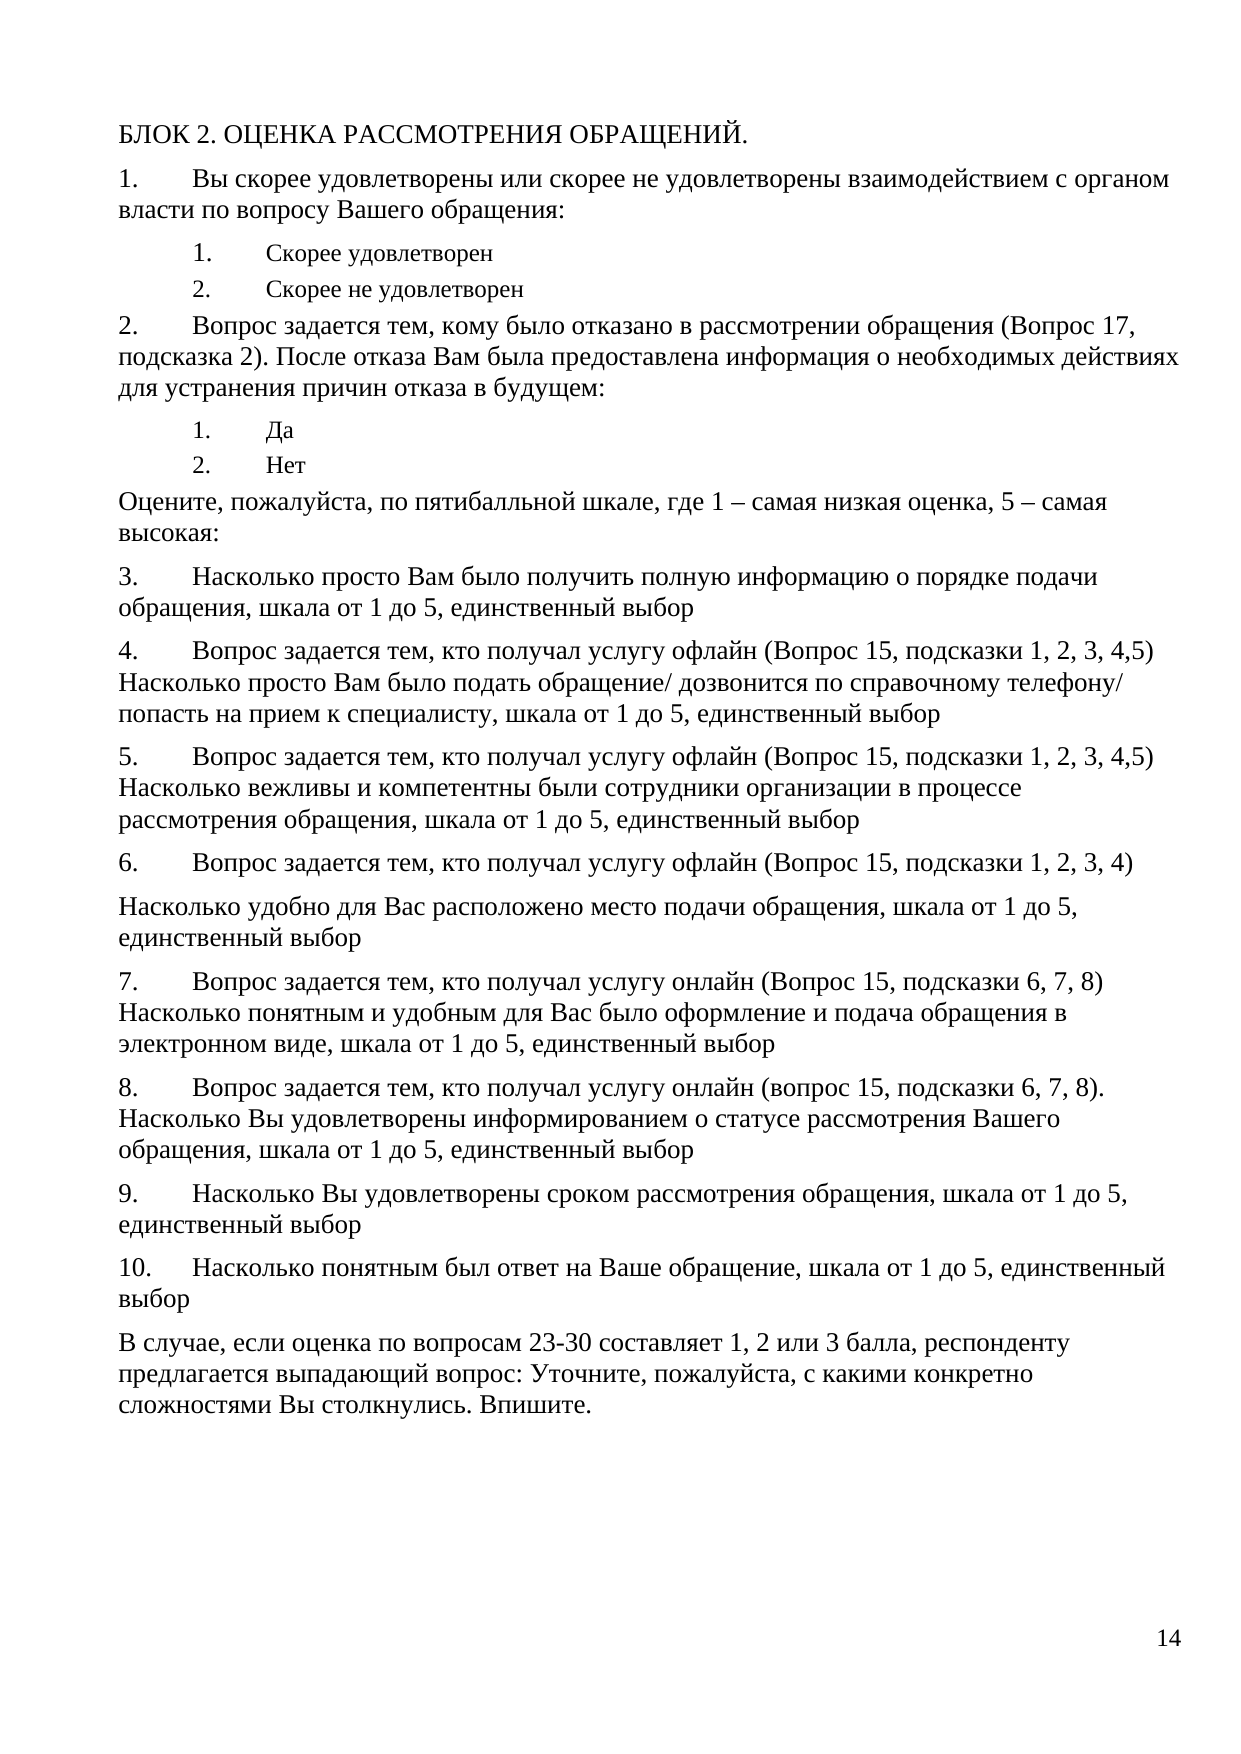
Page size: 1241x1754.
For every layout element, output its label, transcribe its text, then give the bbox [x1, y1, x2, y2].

text 9. Насколько Вы удовлетворены сроком рассмотрения обращения, шкала от 1 до 5, единственный выбор [118, 1177, 1181, 1239]
text Насколько удобно для Вас расположено место подачи обращения, шкала от 1 до 5, единственный выбор [118, 890, 1181, 952]
text 4. Вопрос задается тем, кто получал услугу офлайн (Вопрос 15, подсказки 1, 2, 3, 4,5) Насколько просто Вам было подать обращение/ дозвонится по справочному телефону/ попасть на прием к специалисту, шкала от 1 до 5, единственный выбор [118, 634, 1181, 728]
text 5. Вопрос задается тем, кто получал услугу офлайн (Вопрос 15, подсказки 1, 2, 3, 4,5) Насколько вежливы и компетентны были сотрудники организации в процессе рассмотрения обращения, шкала от 1 до 5, единственный выбор [118, 740, 1181, 834]
text 1. Да [118, 415, 1181, 444]
text БЛОК 2. ОЦЕНКА РАССМОТРЕНИЯ ОБРАЩЕНИЙ. [118, 118, 1181, 149]
text 6. Вопрос задается тем, кто получал услугу офлайн (Вопрос 15, подсказки 1, 2, 3, 4) [118, 846, 1181, 877]
text 2. Скорее не удовлетворен [118, 274, 1181, 303]
text Оцените, пожалуйста, по пятибалльной шкале, где 1 – самая низкая оценка, 5 – самая высокая: [118, 485, 1181, 547]
text 8. Вопрос задается тем, кто получал услугу онлайн (вопрос 15, подсказки 6, 7, 8). Насколько Вы удовлетворены информированием о статусе рассмотрения Вашего обращения, шкала от 1 до 5, единственный выбор [118, 1071, 1181, 1164]
text 3. Насколько просто Вам было получить полную информацию о порядке подачи обращения, шкала от 1 до 5, единственный выбор [118, 560, 1181, 622]
text 10. Насколько понятным был ответ на Ваше обращение, шкала от 1 до 5, единственный выбор [118, 1251, 1181, 1314]
text 7. Вопрос задается тем, кто получал услугу онлайн (Вопрос 15, подсказки 6, 7, 8) Насколько понятным и удобным для Вас было оформление и подача обращения в электронном виде, шкала от 1 до 5, единственный выбор [118, 965, 1181, 1058]
text В случае, если оценка по вопросам 23-30 составляет 1, 2 или 3 балла, респонденту предлагается выпадающий вопрос: Уточните, пожалуйста, с какими конкретно сложностями Вы столкнулись. Впишите. [118, 1326, 1181, 1420]
text 2. Вопрос задается тем, кому было отказано в рассмотрении обращения (Вопрос 17, подсказка 2). После отказа Вам была предоставлена информация о необходимых действиях для устранения причин отказа в будущем: [118, 309, 1181, 402]
text 2. Нет [118, 450, 1181, 479]
text 1. Скорее удовлетворен [118, 237, 1181, 268]
text 1. Вы скорее удовлетворены или скорее не удовлетворены взаимодействием с органом власти по вопросу Вашего обращения: [118, 162, 1181, 224]
